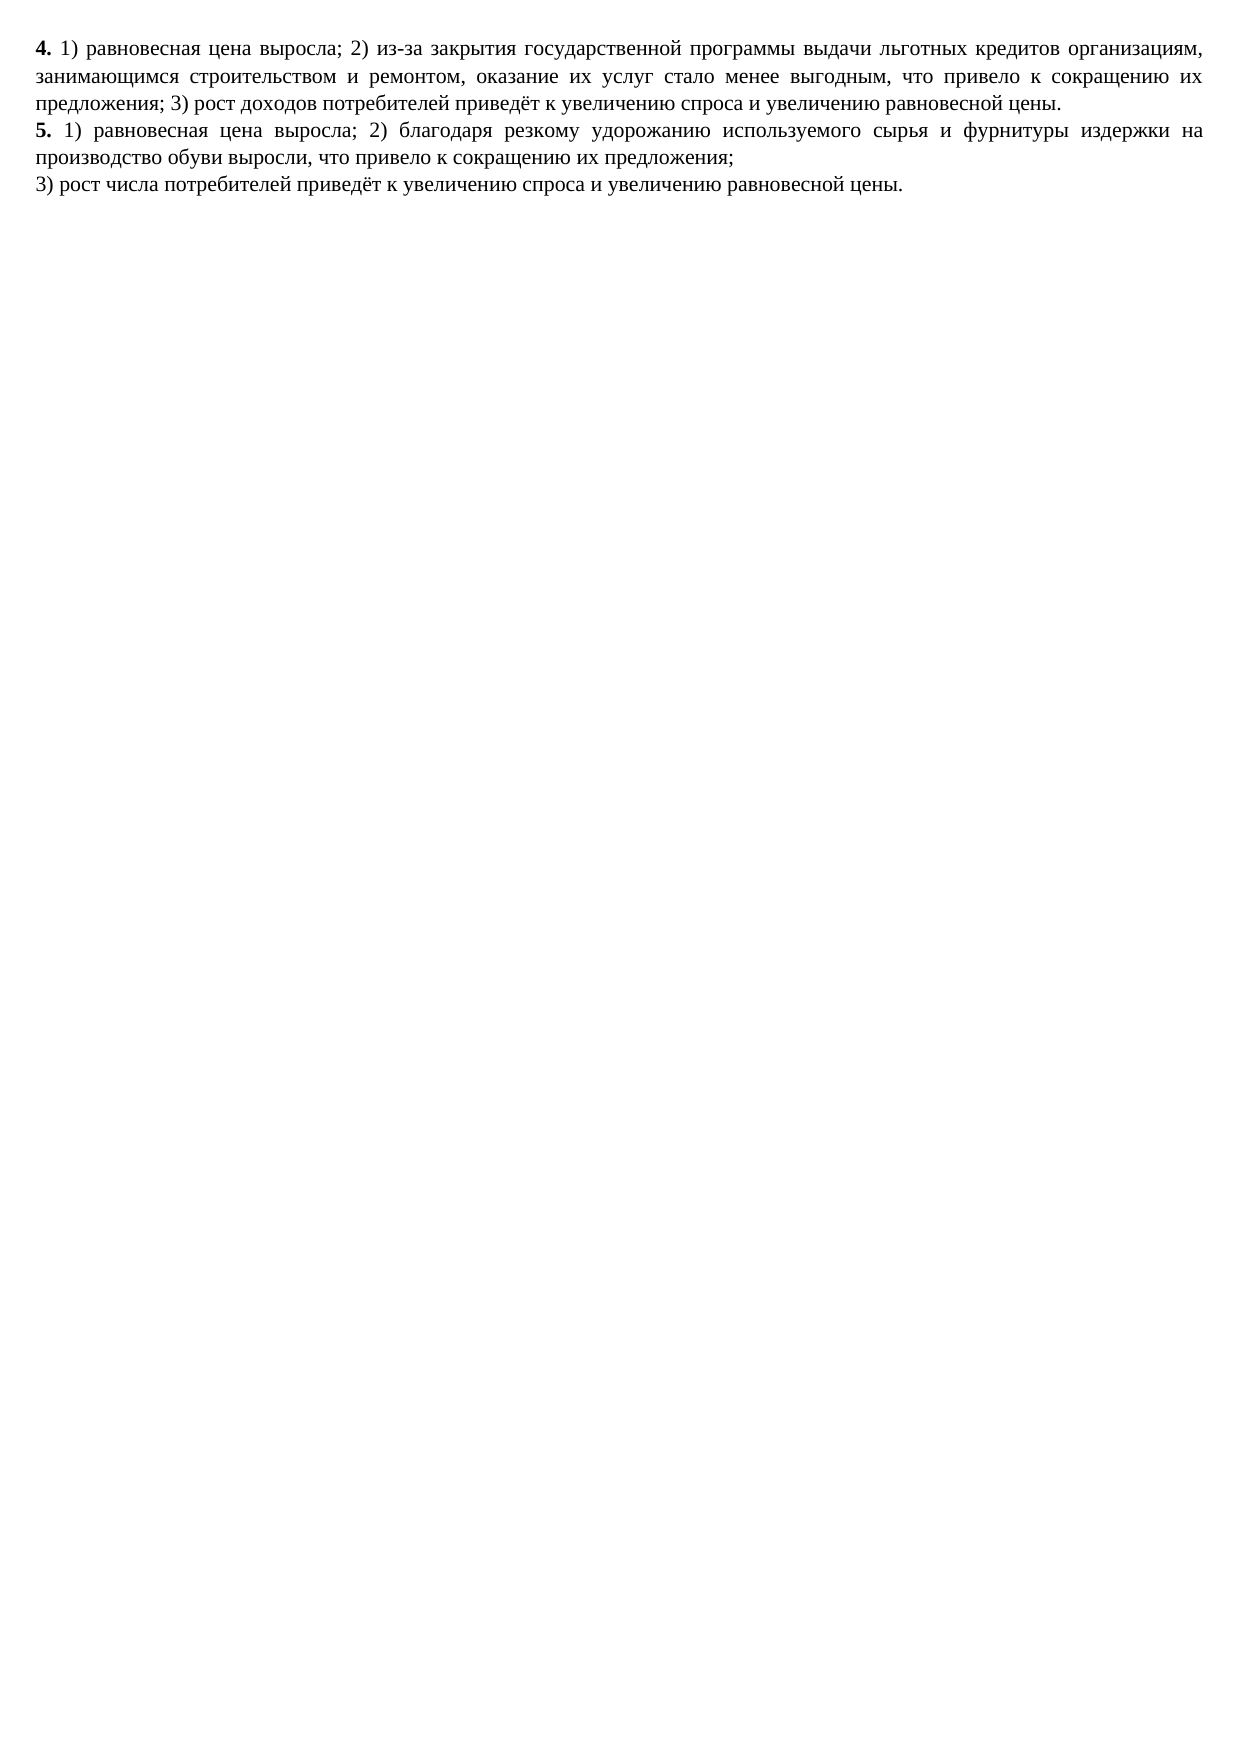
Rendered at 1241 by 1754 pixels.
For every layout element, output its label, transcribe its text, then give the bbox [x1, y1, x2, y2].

text 5. 1) равновесная цена выросла; 2) благодаря резкому удорожанию используемого сырья и фурнитуры издержки на производство обуви выросли, что привело к сокращению их предложения; [35, 117, 1205, 169]
text 3) рост числа потребителей приведёт к увеличению спроса и увеличению равновесной цены. [35, 171, 1205, 197]
text 4. 1) равновесная цена выросла; 2) из-за закрытия государственной программы выдачи льготных кредитов организациям, занимающимся строительством и ремонтом, оказание их услуг стало менее выгодным, что привело к сокращению их предложения; 3) рост доходов потребителей приведёт к увеличению спроса и увеличению равновесной цены. [35, 35, 1205, 115]
